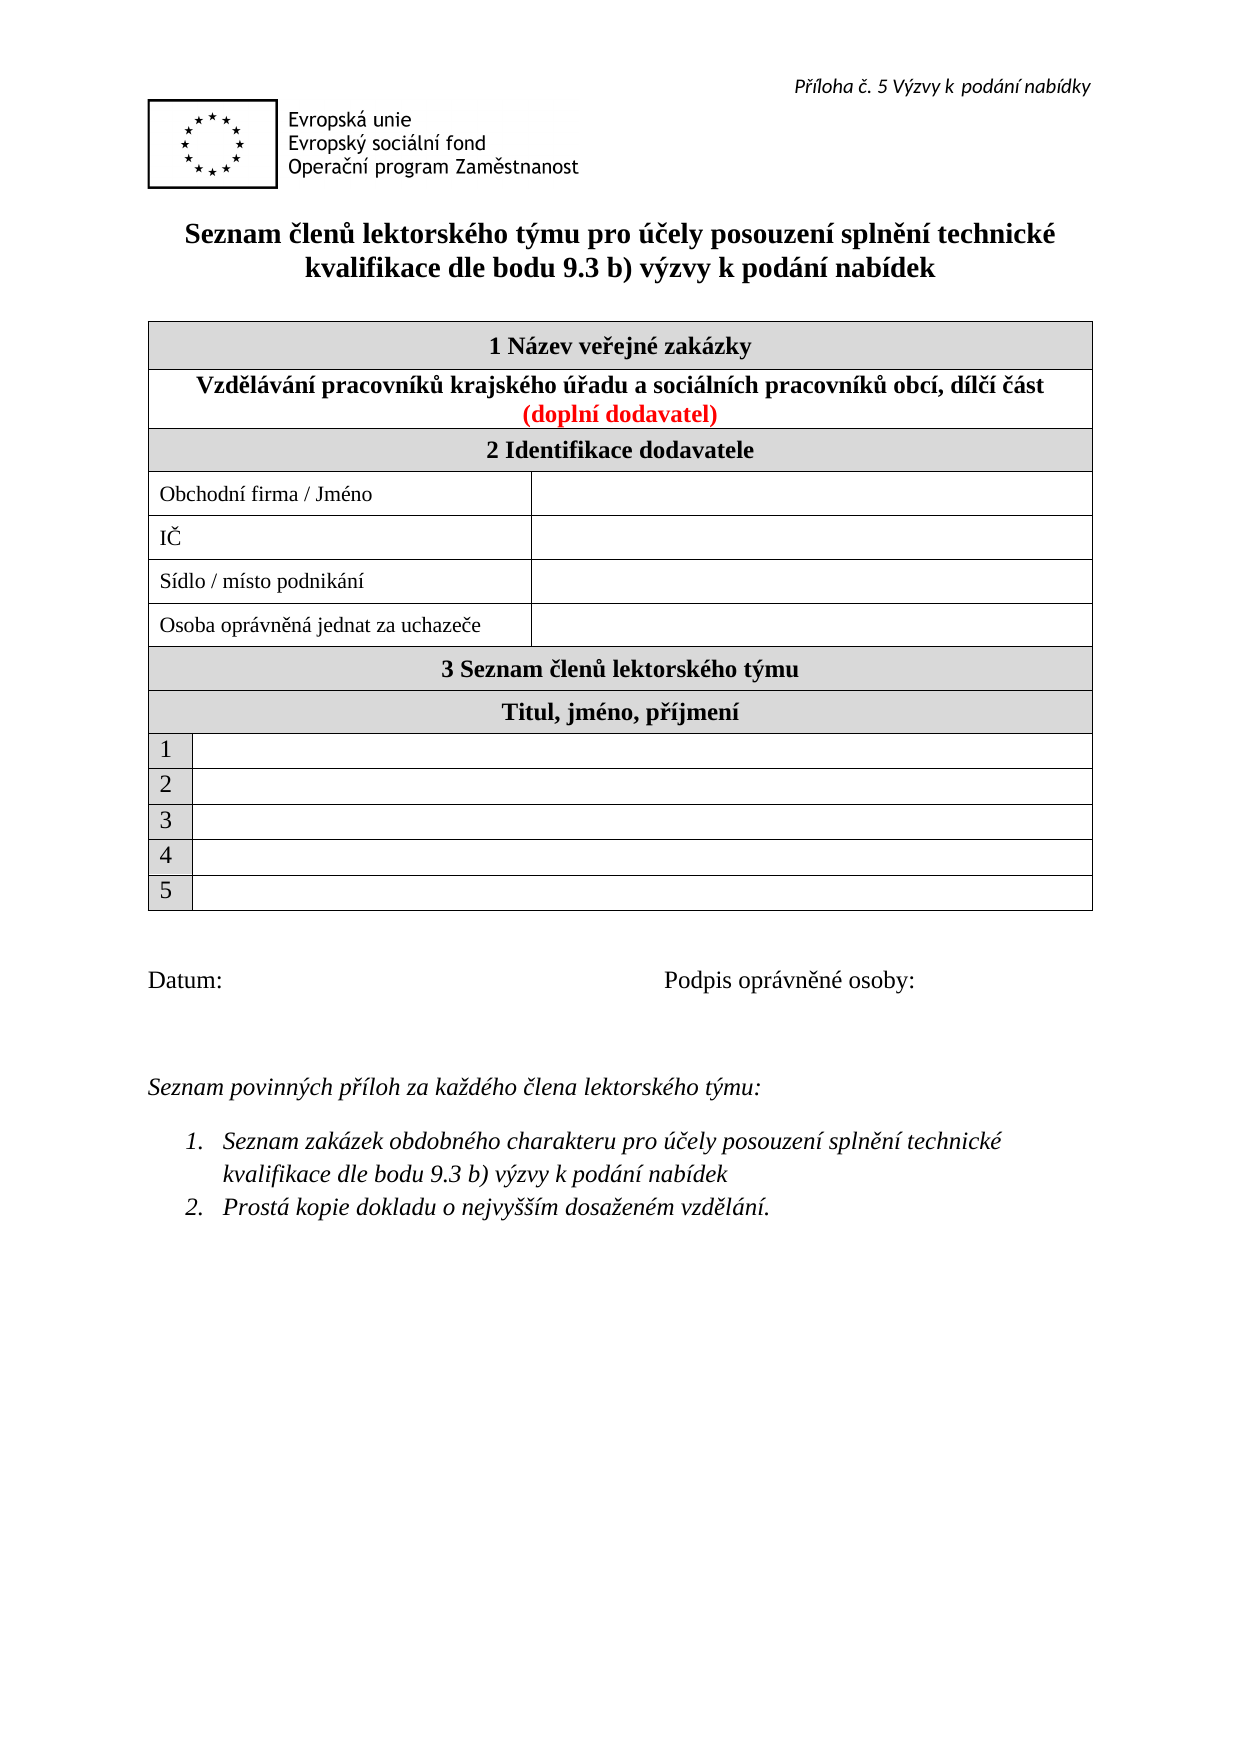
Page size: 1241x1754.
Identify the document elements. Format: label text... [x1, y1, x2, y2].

table_cell [193, 805, 1092, 839]
table_cell Vzdělávání pracovníků krajského úřadu a sociálních pracovníků obcí, dílčí část (doplní dodavatel) [149, 370, 1092, 427]
table_cell Osoba oprávněná jednat za uchazeče [149, 604, 531, 646]
table_cell [193, 876, 1092, 910]
table_cell 5 [149, 876, 192, 910]
table_cell IČ [149, 516, 531, 559]
table_cell Titul, jméno, příjmení [149, 691, 1092, 733]
table_cell [193, 840, 1092, 874]
picture [147, 99, 579, 189]
text Seznam povinných příloh za každého člena lektorského týmu: [148, 1072, 1093, 1101]
list Prostá kopie dokladu o nejvyšším dosaženém vzdělání. [185, 1192, 1093, 1221]
list Seznam zakázek obdobného charakteru pro účely posouzení splnění technické kvalifikace dle bodu 9.3 b) výzvy k podání nabídek [185, 1126, 1093, 1188]
table_cell 4 [149, 840, 192, 874]
table_cell 2 [149, 769, 192, 804]
table_cell 3 Seznam členů lektorského týmu [149, 647, 1092, 690]
text Datum: Podpis oprávněné osoby: [148, 965, 1093, 993]
table_cell 3 [149, 805, 192, 839]
table_cell 2 Identifikace dodavatele [149, 429, 1092, 471]
table_cell Obchodní firma / Jméno [149, 472, 531, 515]
table_cell [193, 769, 1092, 804]
table_cell [532, 560, 1092, 602]
table_cell [193, 734, 1092, 768]
table_header 1 Název veřejné zakázky [149, 322, 1092, 369]
table_cell [532, 516, 1092, 559]
table_cell [532, 472, 1092, 515]
table_cell Sídlo / místo podnikání [149, 560, 531, 602]
table_cell 1 [149, 734, 192, 768]
table_cell [532, 604, 1092, 646]
text Seznam členů lektorského týmu pro účely posouzení splnění technické kvalifikace dle bodu 9.3 b) výzvy k podání nabídek [148, 216, 1093, 283]
